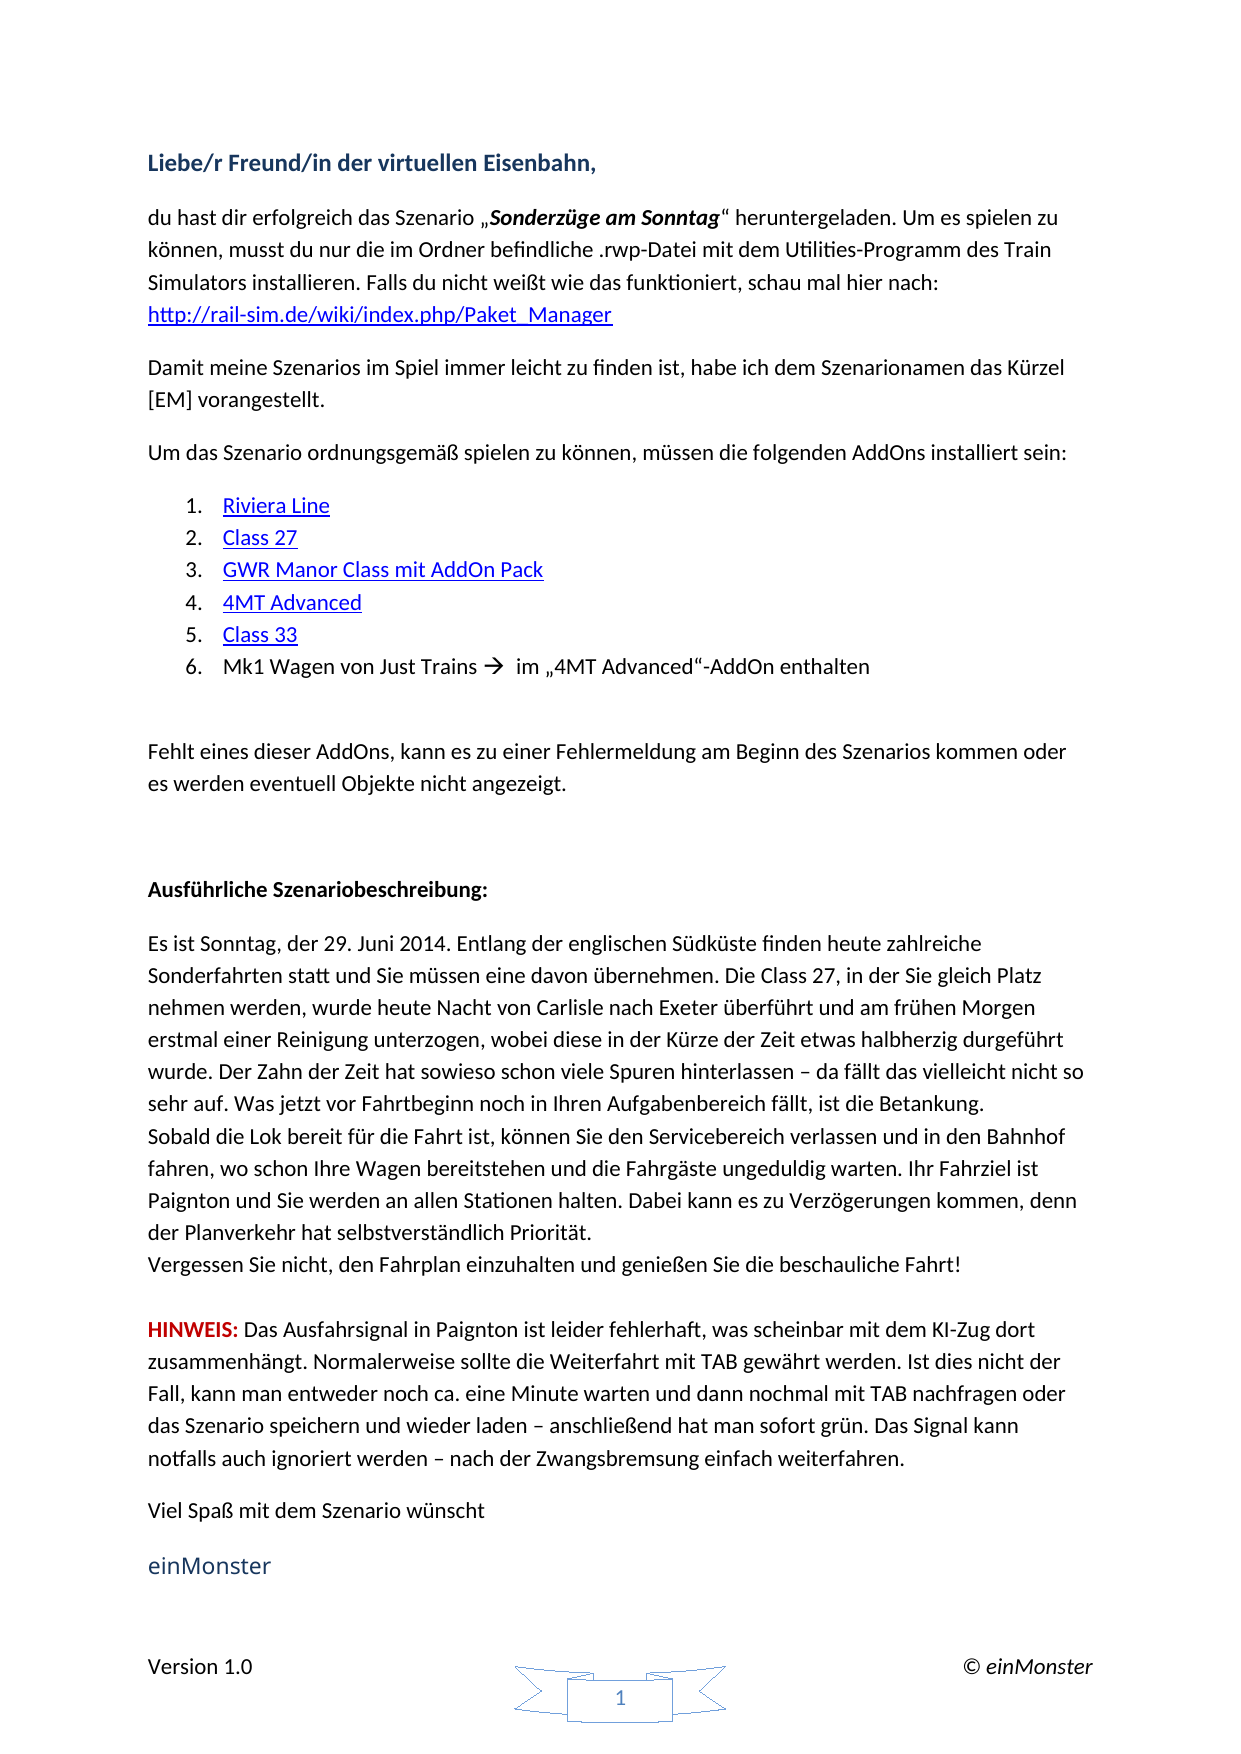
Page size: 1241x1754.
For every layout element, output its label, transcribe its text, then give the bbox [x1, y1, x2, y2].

list Class 33 [185, 620, 1093, 648]
text du hast dir erfolgreich das Szenario „Sonderzüge am Sonntag“ heruntergeladen. Um es spielen zu können, musst du nur die im Ordner befindliche .rwp-Datei mit dem Utilities-Programm des Train Simulators installieren. Falls du nicht weißt wie das funktioniert, schau mal hier nach: [148, 203, 1093, 296]
list GWR Manor Class mit AddOn Pack [185, 556, 1093, 584]
text Liebe/r Freund/in der virtuellen Eisenbahn, [148, 148, 1093, 178]
text Damit meine Szenarios im Spiel immer leicht zu finden ist, habe ich dem Szenarionamen das Kürzel [EM] vorangestellt. [148, 353, 1093, 413]
list Riviera Line [185, 491, 1093, 519]
text Sobald die Lok bereit für die Fahrt ist, können Sie den Servicebereich verlassen und in den Bahnhof fahren, wo schon Ihre Wagen bereitstehen und die Fahrgäste ungeduldig warten. Ihr Fahrziel ist Paignton und Sie werden an allen Stationen halten. Dabei kann es zu Verzögerungen kommen, denn der Planverkehr hat selbstverständlich Priorität. [148, 1122, 1093, 1246]
text Vergessen Sie nicht, den Fahrplan einzuhalten und genießen Sie die beschauliche Fahrt! [148, 1251, 1093, 1278]
text Fehlt eines dieser AddOns, kann es zu einer Fehlermeldung am Beginn des Szenarios kommen oder es werden eventuell Objekte nicht angezeigt. [148, 737, 1093, 798]
text Viel Spaß mit dem Szenario wünscht [148, 1497, 1093, 1525]
list Mk1 Wagen von Just Trains im „4MT Advanced“-AddOn enthalten [185, 652, 1093, 680]
list Class 27 [185, 523, 1093, 551]
text Es ist Sonntag, der 29. Juni 2014. Entlang der englischen Südküste finden heute zahlreiche Sonderfahrten statt und Sie müssen eine davon übernehmen. Die Class 27, in der Sie gleich Platz nehmen werden, wurde heute Nacht von Carlisle nach Exeter überführt und am frühen Morgen erstmal einer Reinigung unterzogen, wobei diese in der Kürze der Zeit etwas halbherzig durgeführt wurde. Der Zahn der Zeit hat sowieso schon viele Spuren hinterlassen – da fällt das vielleicht nicht so sehr auf. Was jetzt vor Fahrtbeginn noch in Ihren Aufgabenbereich fällt, ist die Betankung. [148, 929, 1093, 1118]
text http://rail-sim.de/wiki/index.php/Paket_Manager [148, 300, 1093, 328]
text HINWEIS: Das Ausfahrsignal in Paignton ist leider fehlerhaft, was scheinbar mit dem KI-Zug dort zusammenhängt. Normalerweise sollte die Weiterfahrt mit TAB gewährt werden. Ist dies nicht der Fall, kann man entweder noch ca. eine Minute warten und dann nochmal mit TAB nachfragen oder das Szenario speichern und wieder laden – anschließend hat man sofort grün. Das Signal kann notfalls auch ignoriert werden – nach der Zwangsbremsung einfach weiterfahren. [148, 1315, 1093, 1472]
text einMonster [148, 1550, 1093, 1581]
text Um das Szenario ordnungsgemäß spielen zu können, müssen die folgenden AddOns installiert sein: [148, 438, 1093, 466]
list 4MT Advanced [185, 588, 1093, 616]
text Ausführliche Szenariobeschreibung: [148, 876, 1093, 904]
